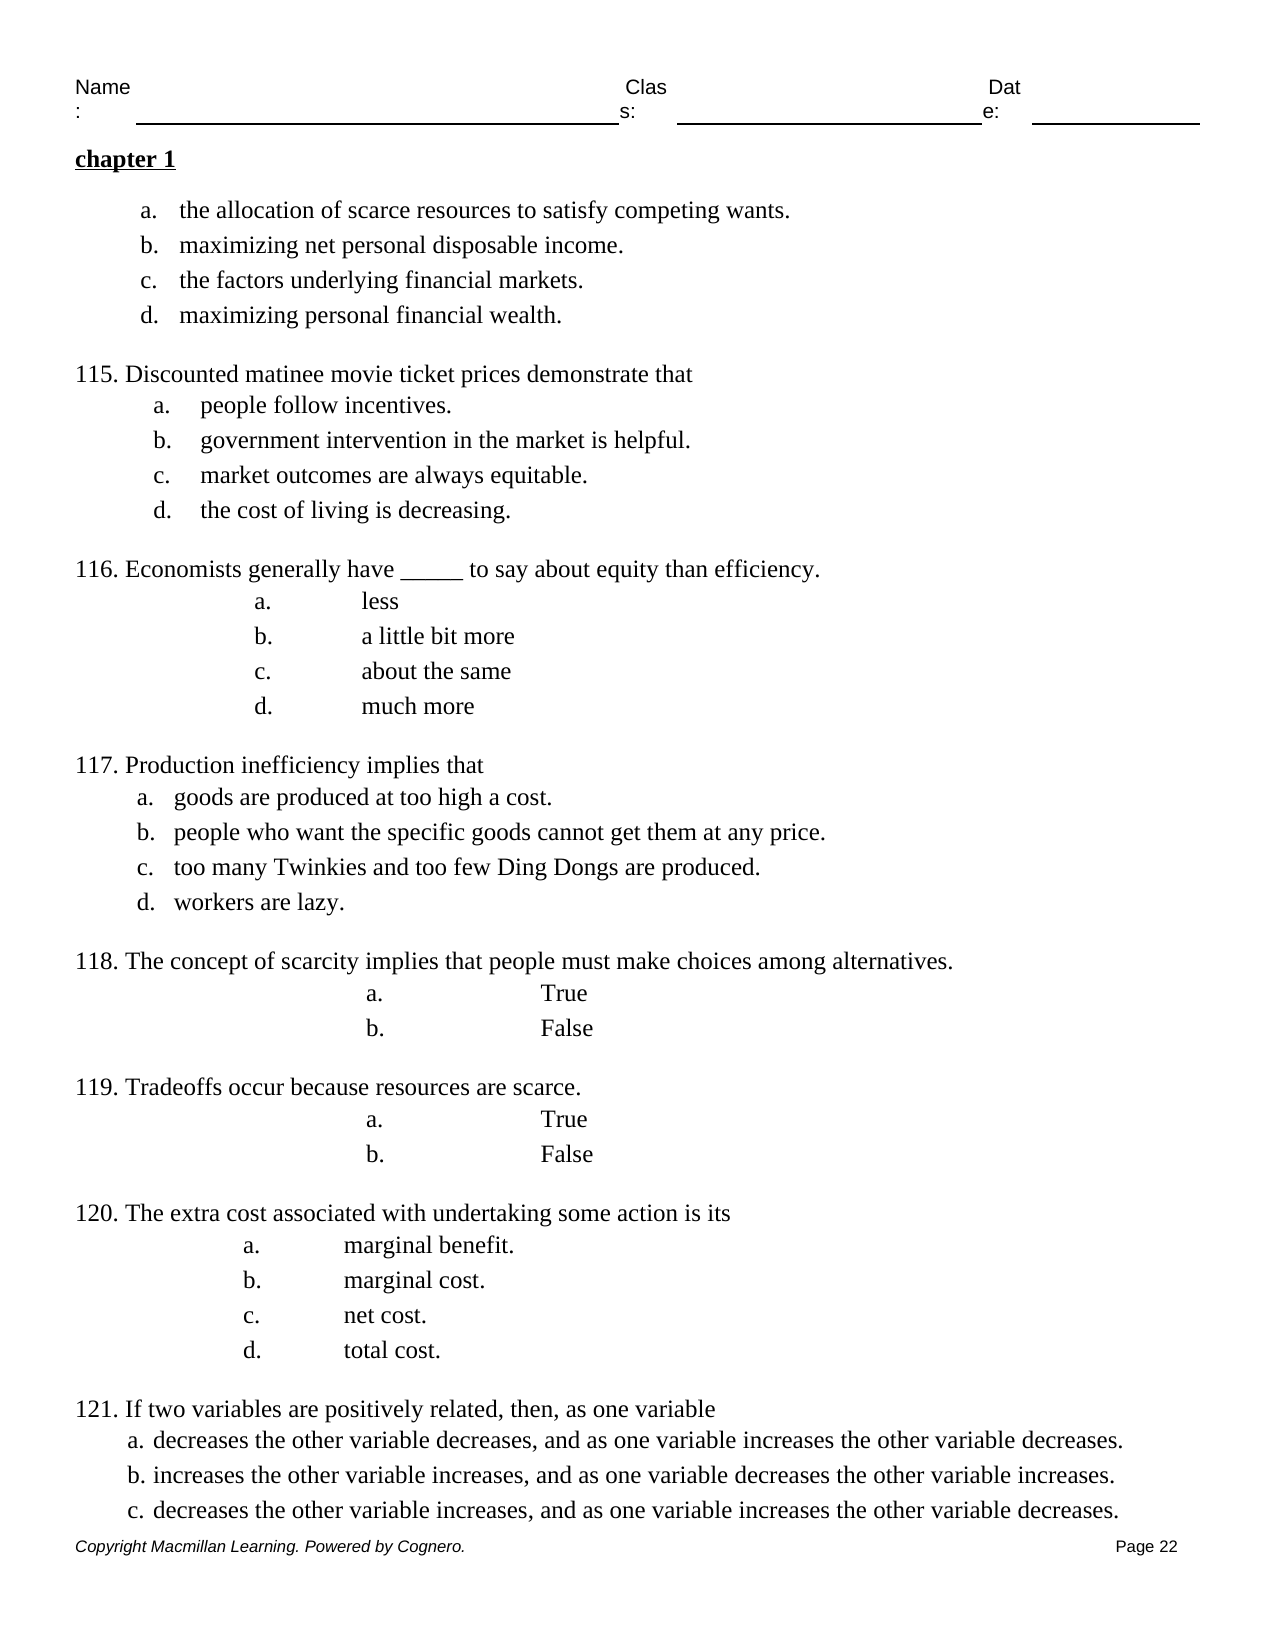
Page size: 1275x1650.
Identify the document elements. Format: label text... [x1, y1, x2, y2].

table_header 118. The concept of scarcity implies that people must make choices among alternatives. [75, 946, 1200, 1045]
table_header 115. Discounted matinee movie ticket prices demonstrate that [75, 359, 1200, 528]
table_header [75, 1394, 1200, 1527]
table_header 120. The extra cost associated with undertaking some action is its [75, 1198, 1200, 1367]
table_header 116. Economists generally have _____ to say about equity than efficiency. [75, 555, 1200, 723]
table_header 119. Tradeoffs occur because resources are scarce. [75, 1072, 1200, 1171]
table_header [75, 192, 1200, 332]
table_header 117. Production inefficiency implies that [75, 750, 1200, 919]
